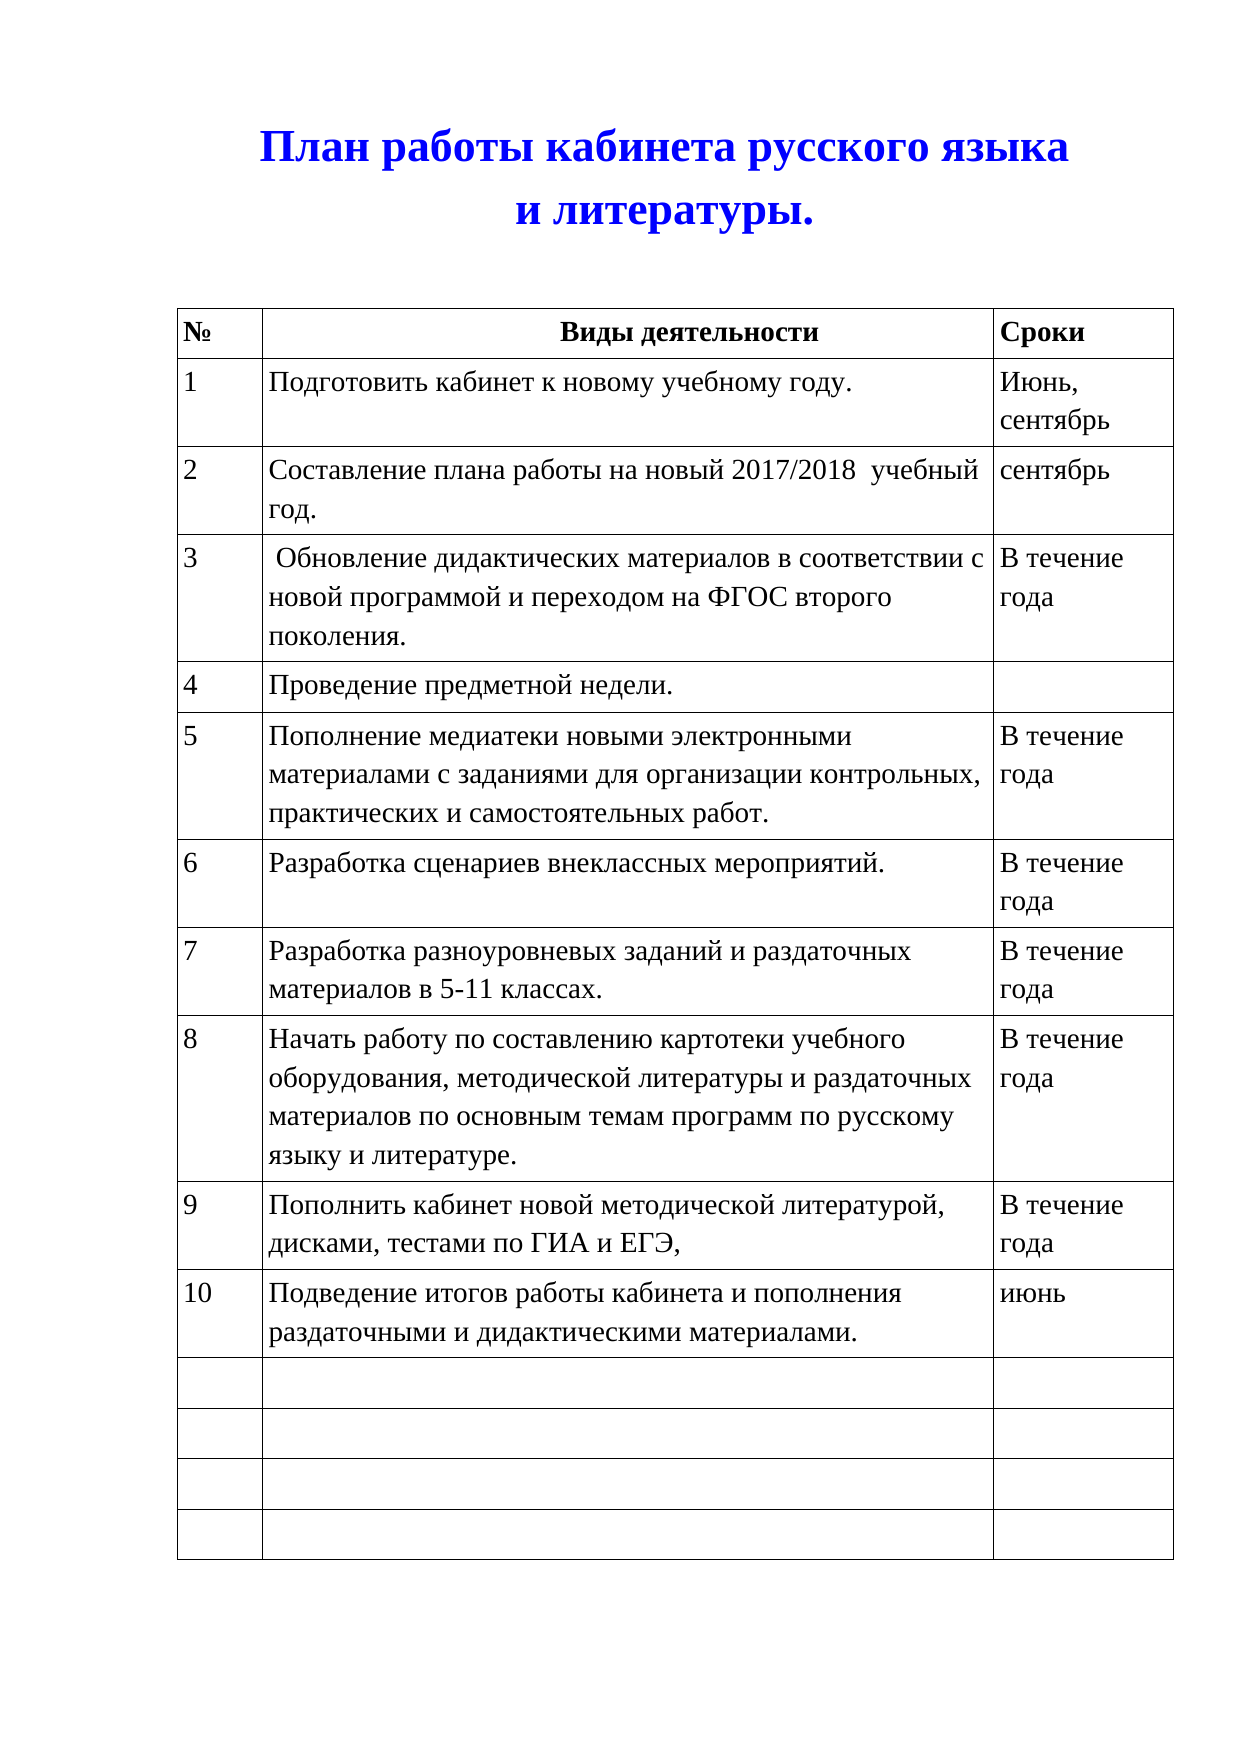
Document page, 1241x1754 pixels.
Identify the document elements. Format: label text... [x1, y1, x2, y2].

table_cell [994, 1358, 1173, 1408]
table_cell В течение года [994, 713, 1173, 838]
table_cell 10 [178, 1270, 262, 1357]
table_cell июнь [994, 1270, 1173, 1357]
table_header № [178, 309, 262, 358]
table_cell 6 [178, 840, 262, 927]
table_cell В течение года [994, 535, 1173, 661]
table_cell 9 [178, 1182, 262, 1269]
table_cell 7 [178, 928, 262, 1015]
table_cell 1 [178, 359, 262, 446]
table_cell Разработка сценариев внеклассных мероприятий. [263, 840, 993, 927]
table_cell [263, 1510, 993, 1559]
table_cell [178, 1358, 262, 1408]
table_cell Разработка разноуровневых заданий и раздаточных материалов в 5-11 классах. [263, 928, 993, 1015]
table_cell [263, 1409, 993, 1458]
table_cell Начать работу по составлению картотеки учебного оборудования, методической литературы и раздаточных материалов по основным темам программ по русскому языку и литературе. [263, 1016, 993, 1181]
table_cell [178, 1459, 262, 1509]
table_cell В течение года [994, 928, 1173, 1015]
table_cell Обновление дидактических материалов в соответствии с новой программой и переходом на ФГОС второго поколения. [263, 535, 993, 661]
table_cell [263, 1459, 993, 1509]
table_cell Составление плана работы на новый 2017/2018 учебный год. [263, 447, 993, 534]
table_cell [994, 1409, 1173, 1458]
table_cell [994, 1459, 1173, 1509]
table_cell 3 [178, 535, 262, 661]
table_cell 2 [178, 447, 262, 534]
table_cell 5 [178, 713, 262, 838]
table_cell Проведение предметной недели. [263, 662, 993, 712]
table_cell Июнь, сентябрь [994, 359, 1173, 446]
table_cell [178, 1409, 262, 1458]
text и литературы. [177, 181, 1152, 234]
table_cell [994, 662, 1173, 712]
table_cell Подведение итогов работы кабинета и пополнения раздаточными и дидактическими материалами. [263, 1270, 993, 1357]
table_cell 8 [178, 1016, 262, 1181]
table_cell Пополнение медиатеки новыми электронными материалами с заданиями для организации контрольных, практических и самостоятельных работ. [263, 713, 993, 838]
table_cell Подготовить кабинет к новому учебному году. [263, 359, 993, 446]
table_cell сентябрь [994, 447, 1173, 534]
table_cell В течение года [994, 1016, 1173, 1181]
text План работы кабинета русского языка [177, 118, 1152, 171]
table_cell [994, 1510, 1173, 1559]
table_header Сроки [994, 309, 1173, 358]
table_cell В течение года [994, 1182, 1173, 1269]
table_cell 4 [178, 662, 262, 712]
table_cell Пополнить кабинет новой методической литературой, дисками, тестами по ГИА и ЕГЭ, [263, 1182, 993, 1269]
table_cell [263, 1358, 993, 1408]
table_cell [178, 1510, 262, 1559]
table_header Виды деятельности [263, 309, 993, 358]
table_cell В течение года [994, 840, 1173, 927]
